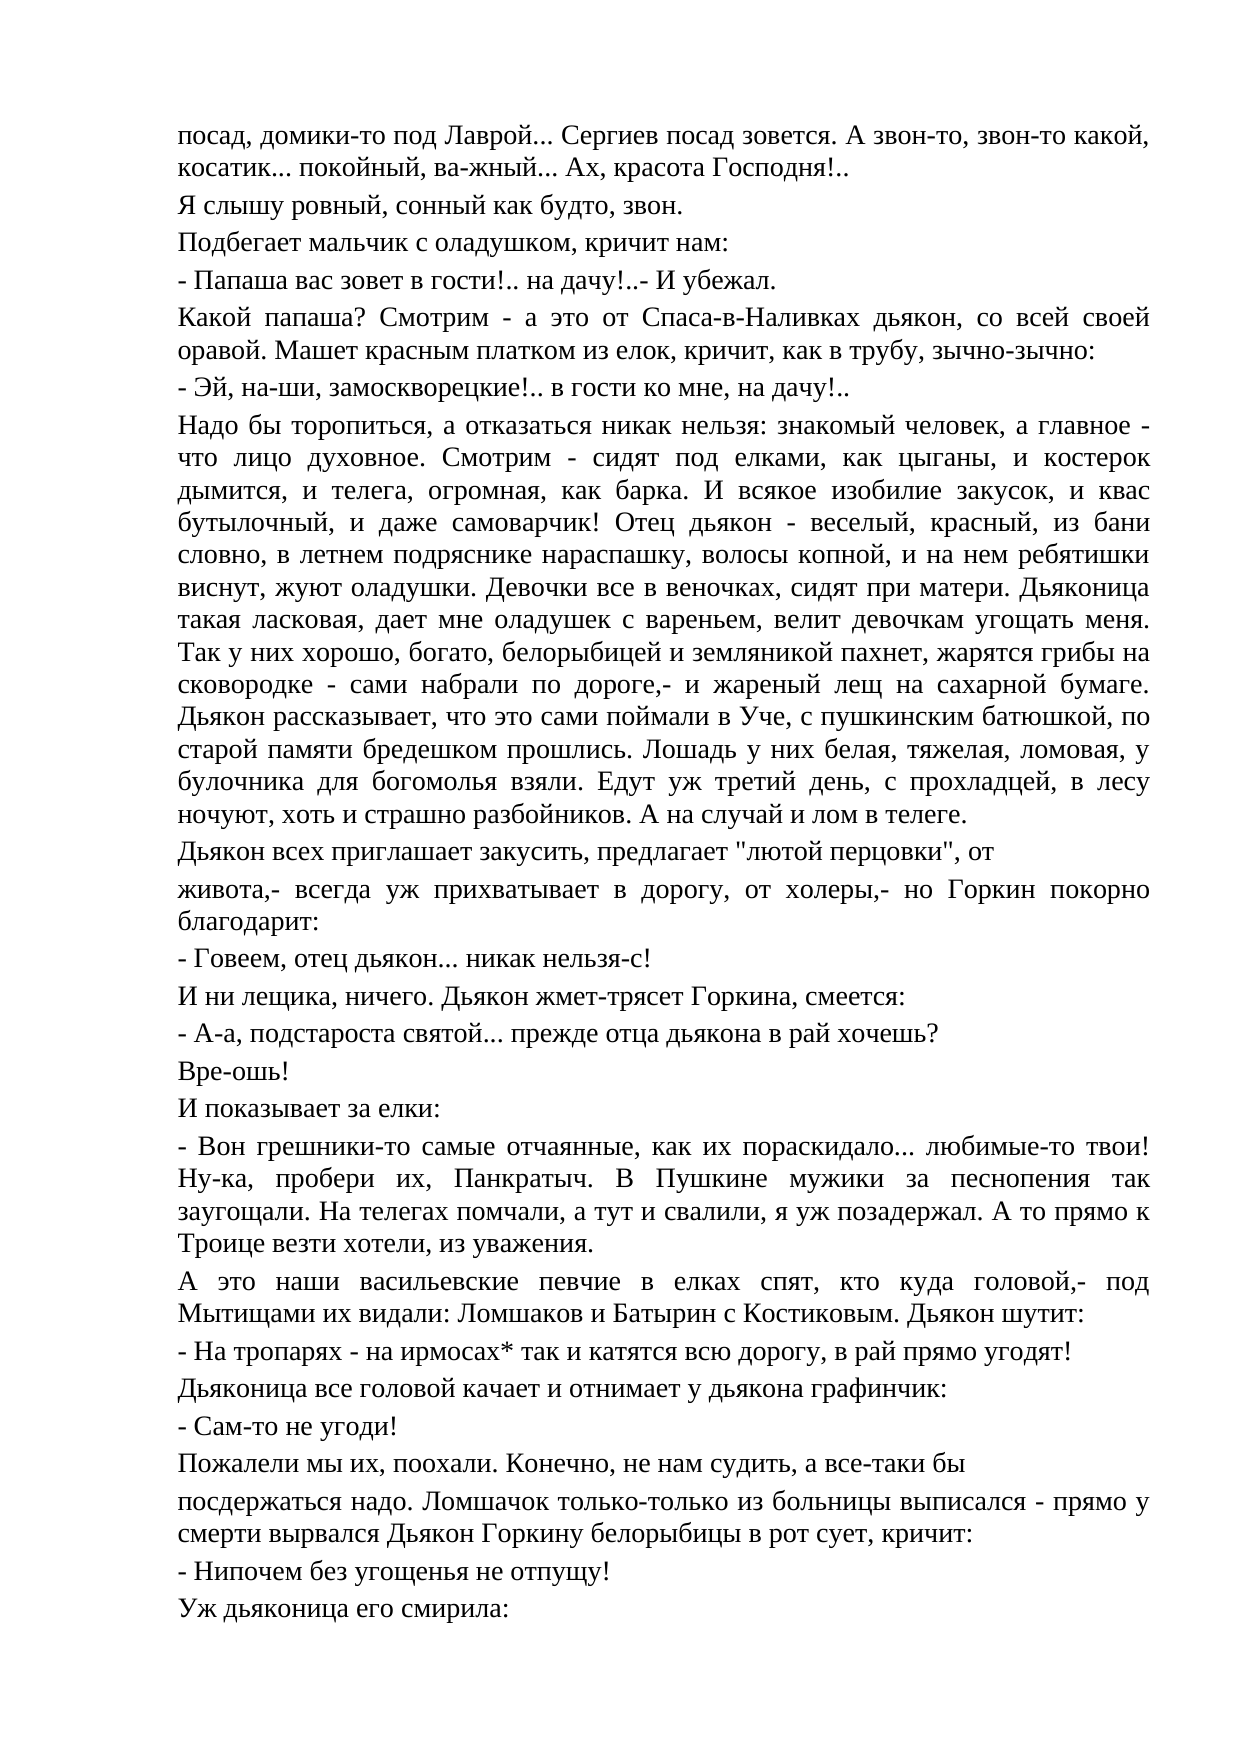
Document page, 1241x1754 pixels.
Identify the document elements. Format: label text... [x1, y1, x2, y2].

text А это наши васильевские певчие в елках спят, кто куда головой,- под Мытищами их видали: Ломшаков и Батырин с Костиковым. Дьякон шутит: [177, 1264, 1152, 1328]
text - Нипочем без угощенья не отпущу! [177, 1553, 1152, 1586]
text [177, 118, 1152, 183]
text живота,- всегда уж прихватывает в дорогу, от холеры,- но Горкин покорно благодарит: [177, 872, 1152, 936]
text Какой папаша? Смотрим - а это от Спаса-в-Наливках дьякон, со всей своей оравой. Машет красным платком из елок, кричит, как в трубу, зычно-зычно: [177, 301, 1152, 365]
text Подбегает мальчик с оладушком, кричит нам: [177, 226, 1152, 258]
text Дьякон всех приглашает закусить, предлагает "лютой перцовки", от [177, 834, 1152, 867]
text Дьяконица все головой качает и отнимает у дьякона графинчик: [177, 1371, 1152, 1403]
text Пожалели мы их, поохали. Конечно, не нам судить, а все-таки бы [177, 1446, 1152, 1478]
text Вре-ошь! [177, 1054, 1152, 1086]
text посдержаться надо. Ломшачок только-только из больницы выписался - прямо у смерти вырвался Дьякон Горкину белорыбицы в рот сует, кричит: [177, 1484, 1152, 1548]
text - Вон грешники-то самые отчаянные, как их пораскидало... любимые-то твои! Ну-ка, пробери их, Панкратыч. В Пушкине мужики за песнопения так заугощали. На телегах помчали, а тут и свалили, я уж позадержал. А то прямо к Троице везти хотели, из уважения. [177, 1129, 1152, 1259]
text - На тропарях - на ирмосах* так и катятся всю дорогу, в рай прямо угодят! [177, 1334, 1152, 1366]
text - Сам-то не угоди! [177, 1409, 1152, 1441]
text - Эй, на-ши, замоскворецкие!.. в гости ко мне, на дачу!.. [177, 370, 1152, 403]
text Уж дьяконица его смирила: [177, 1591, 1152, 1623]
text - Говеем, отец дьякон... никак нельзя-с! [177, 942, 1152, 974]
text - Папаша вас зовет в гости!.. на дачу!..- И убежал. [177, 263, 1152, 295]
text И показывает за елки: [177, 1092, 1152, 1124]
text Надо бы торопиться, а отказаться никак нельзя: знакомый человек, а главное - что лицо духовное. Смотрим - сидят под елками, как цыганы, и костерок дымится, и телега, огромная, как барка. И всякое изобилие закусок, и квас бутылочный, и даже самоварчик! Отец дьякон - веселый, красный, из бани словно, в летнем подряснике нараспашку, волосы копной, и на нем ребятишки виснут, жуют оладушки. Девочки все в веночках, сидят при матери. Дьяконица такая ласковая, дает мне оладушек с вареньем, велит девочкам угощать меня. Так у них хорошо, богато, белорыбицей и земляникой пахнет, жарятся грибы на сковородке - сами набрали по дороге,- и жареный лещ на сахарной бумаге. Дьякон рассказывает, что это сами поймали в Уче, с пушкинским батюшкой, по старой памяти бредешком прошлись. Лошадь у них белая, тяжелая, ломовая, у булочника для богомолья взяли. Едут уж третий день, с прохладцей, в лесу ночуют, хоть и страшно разбойников. А на случай и лом в телеге. [177, 408, 1152, 829]
text Я слышу ровный, сонный как будто, звон. [177, 188, 1152, 220]
text И ни лещика, ничего. Дьякон жмет-трясет Горкина, смеется: [177, 979, 1152, 1011]
text - А-а, подстароста святой... прежде отца дьякона в рай хочешь? [177, 1017, 1152, 1049]
